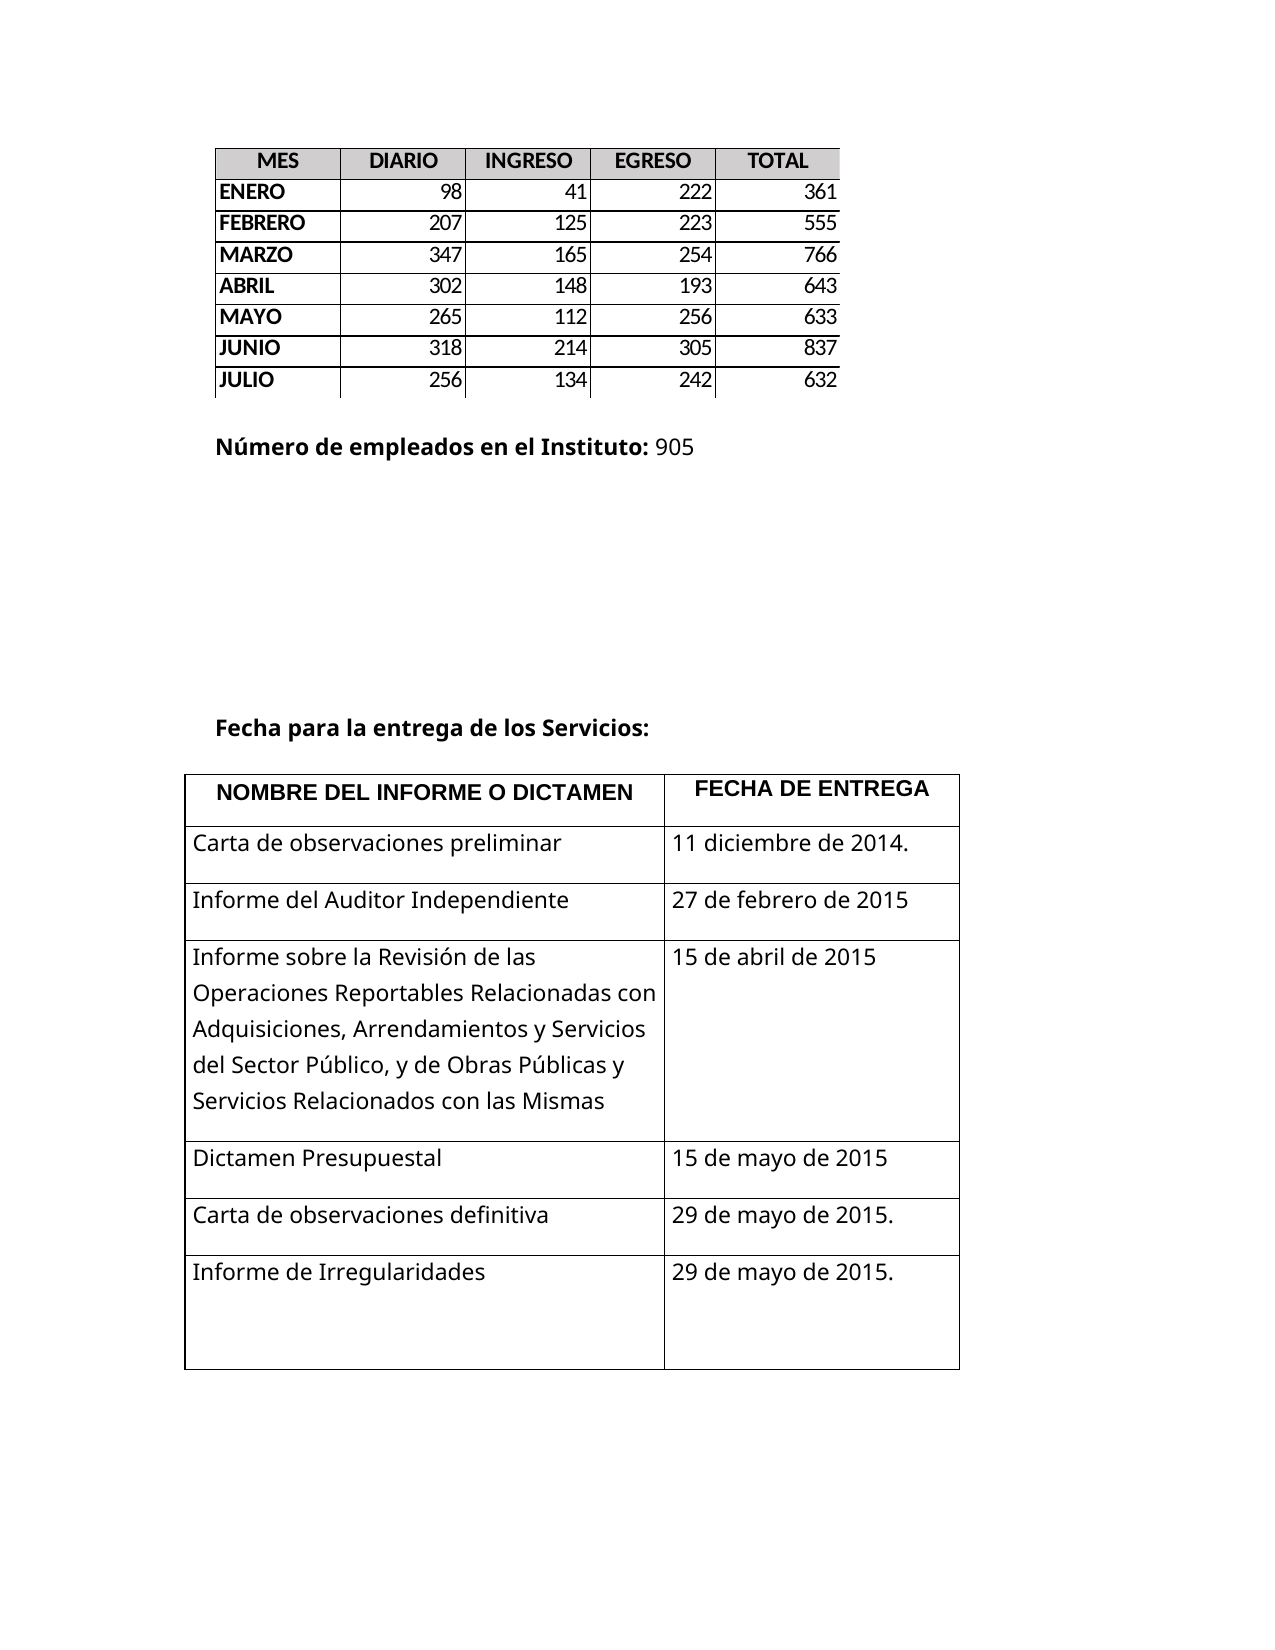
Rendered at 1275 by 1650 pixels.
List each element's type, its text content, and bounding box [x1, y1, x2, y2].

table_cell 27 de febrero de 2015 [665, 884, 959, 940]
table_cell 29 de mayo de 2015. [665, 1199, 959, 1255]
table_header FECHA DE ENTREGA [665, 775, 959, 826]
table_cell Informe de Irregularidades [186, 1256, 664, 1369]
table_cell Dictamen Presupuestal [186, 1142, 664, 1198]
table_cell 11 diciembre de 2014. [665, 827, 959, 883]
table_cell Informe sobre la Revisión de las Operaciones Reportables Relacionadas con Adquisiciones, Arrendamientos y Servicios del Sector Público, y de Obras Públicas y Servicios Relacionados con las Mismas [186, 941, 664, 1141]
text Fecha para la entrega de los Servicios: [215, 712, 1098, 743]
text Número de empleados en el Instituto: 905 [215, 430, 1098, 462]
table_cell 29 de mayo de 2015. [665, 1256, 959, 1369]
table_header NOMBRE DEL INFORME O DICTAMEN [186, 775, 664, 826]
table_cell 15 de mayo de 2015 [665, 1142, 959, 1198]
table_cell 15 de abril de 2015 [665, 941, 959, 1141]
table_cell Carta de observaciones preliminar [186, 827, 664, 883]
table_cell Carta de observaciones definitiva [186, 1199, 664, 1255]
table_cell Informe del Auditor Independiente [186, 884, 664, 940]
